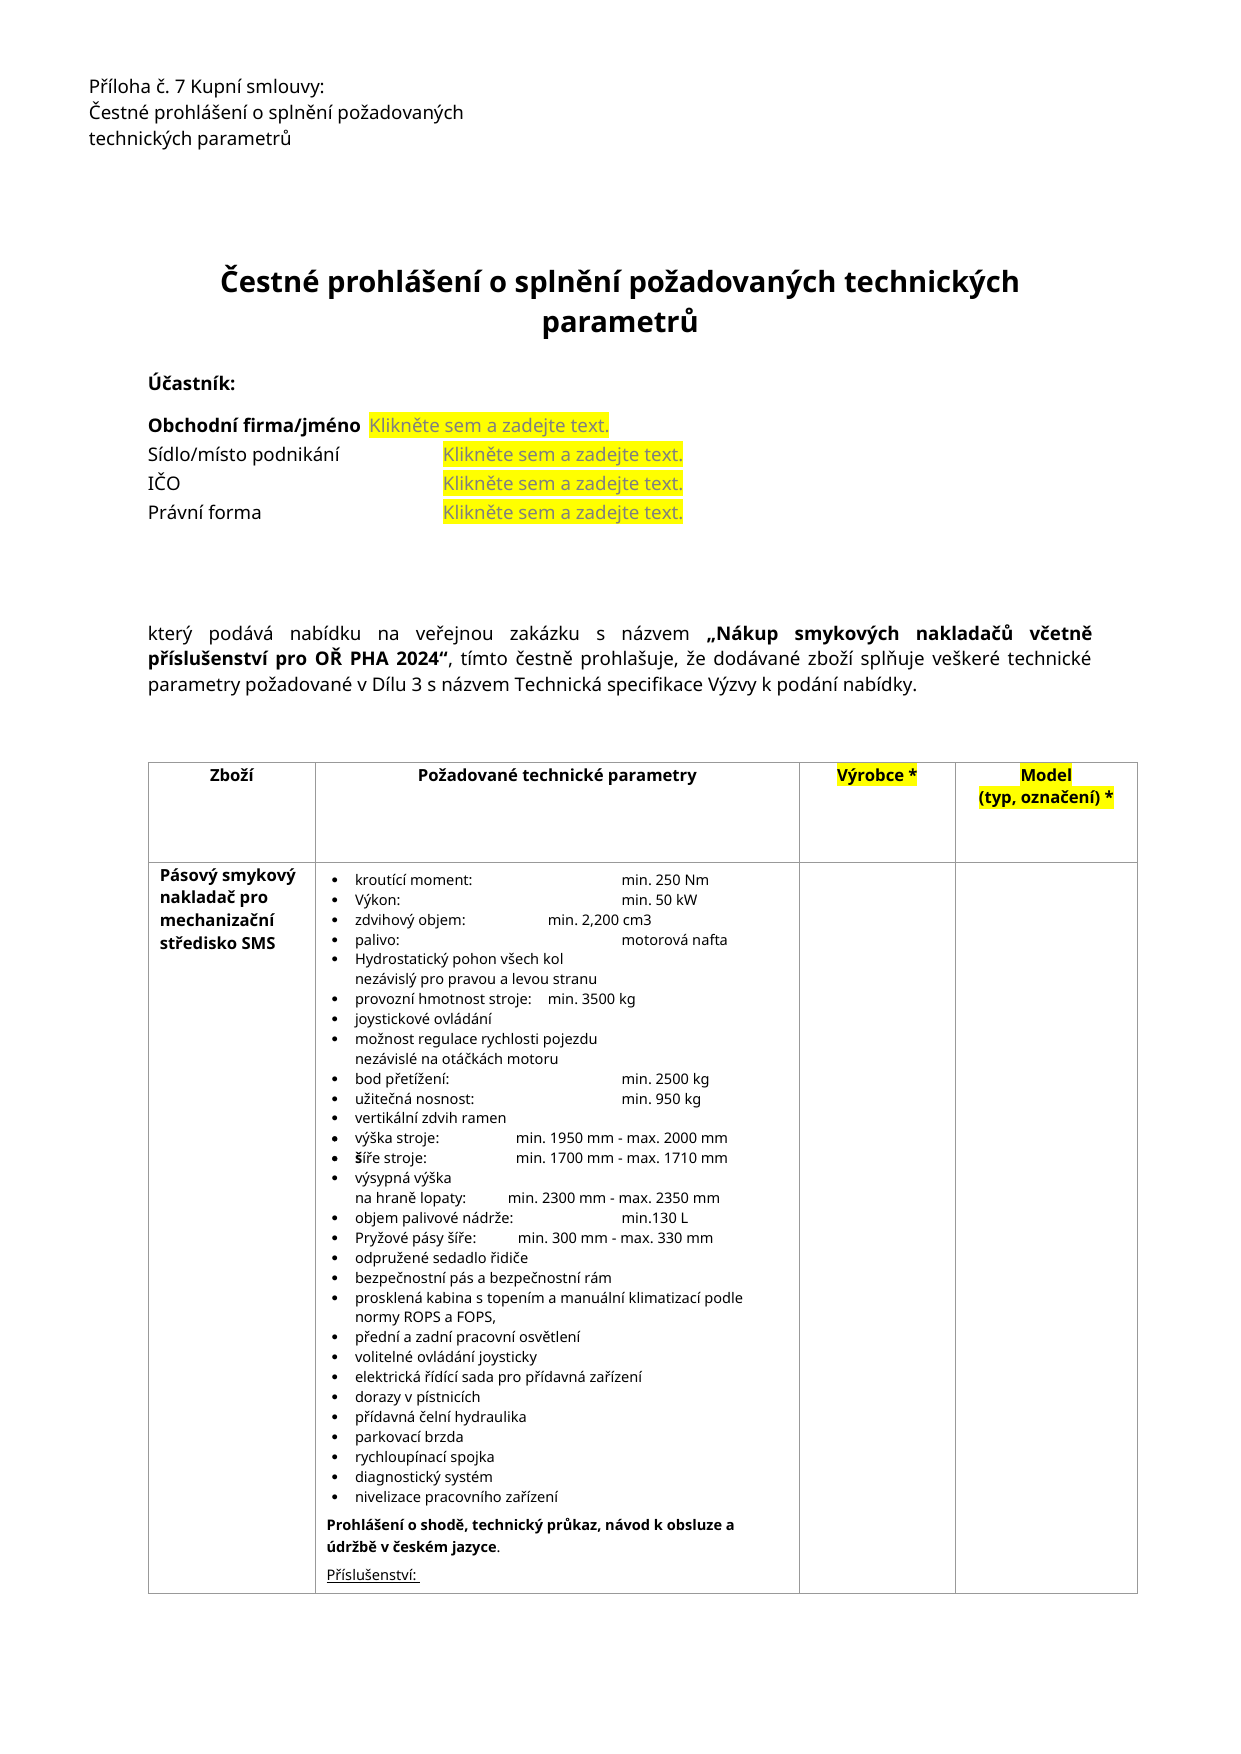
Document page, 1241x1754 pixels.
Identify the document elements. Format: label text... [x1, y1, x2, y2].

text Účastník: [148, 366, 1092, 397]
text Obchodní firma/jméno [148, 409, 1092, 438]
table_cell [800, 863, 955, 1593]
table_cell [956, 863, 1137, 1593]
table_header Model (typ, označení) * [956, 763, 1137, 862]
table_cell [149, 863, 315, 1593]
table_header Zboží [149, 763, 315, 862]
text Čestné prohlášení o splnění požadovaných technických parametrů [148, 261, 1092, 341]
text Právní forma [148, 496, 1092, 525]
text Sídlo/místo podnikání [148, 438, 1092, 467]
text IČO [148, 467, 1092, 496]
text který podává nabídku na veřejnou zakázku s názvem „Nákup smykových nakladačů včetně příslušenství pro OŘ PHA 2024“, tímto čestně prohlašuje, že dodávané zboží splňuje veškeré technické parametry požadované v Dílu 3 s názvem Technická specifikace Výzvy k podání nabídky. [148, 620, 1092, 696]
table_header Požadované technické parametry [316, 763, 799, 862]
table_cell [316, 863, 799, 1593]
table_header Výrobce * [800, 763, 955, 862]
